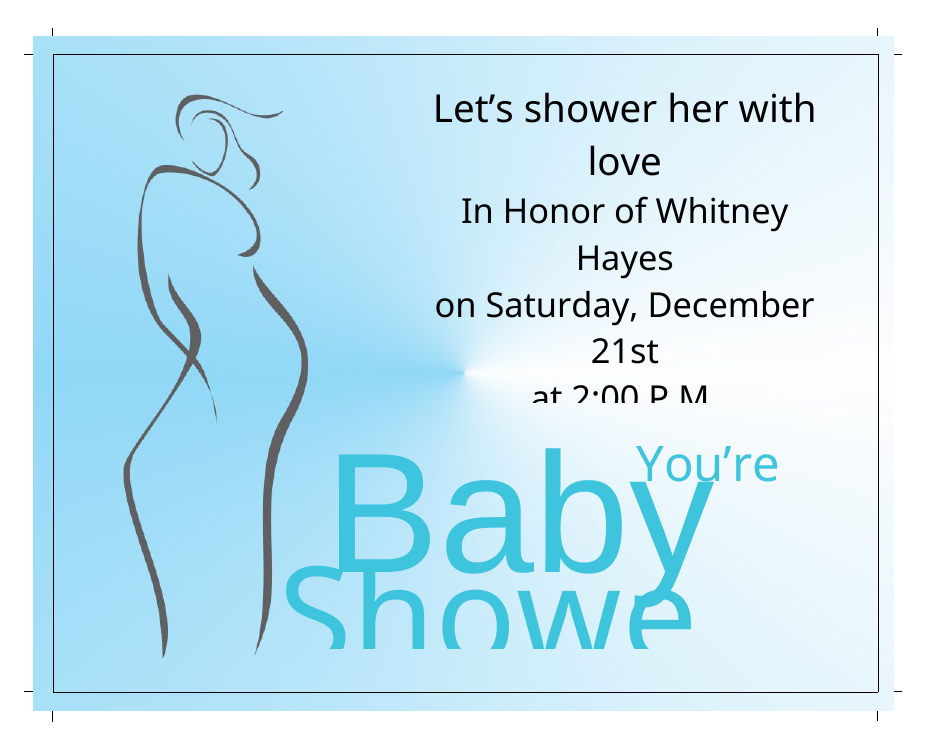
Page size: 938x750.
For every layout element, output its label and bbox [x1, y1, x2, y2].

picture [33, 36, 894, 711]
